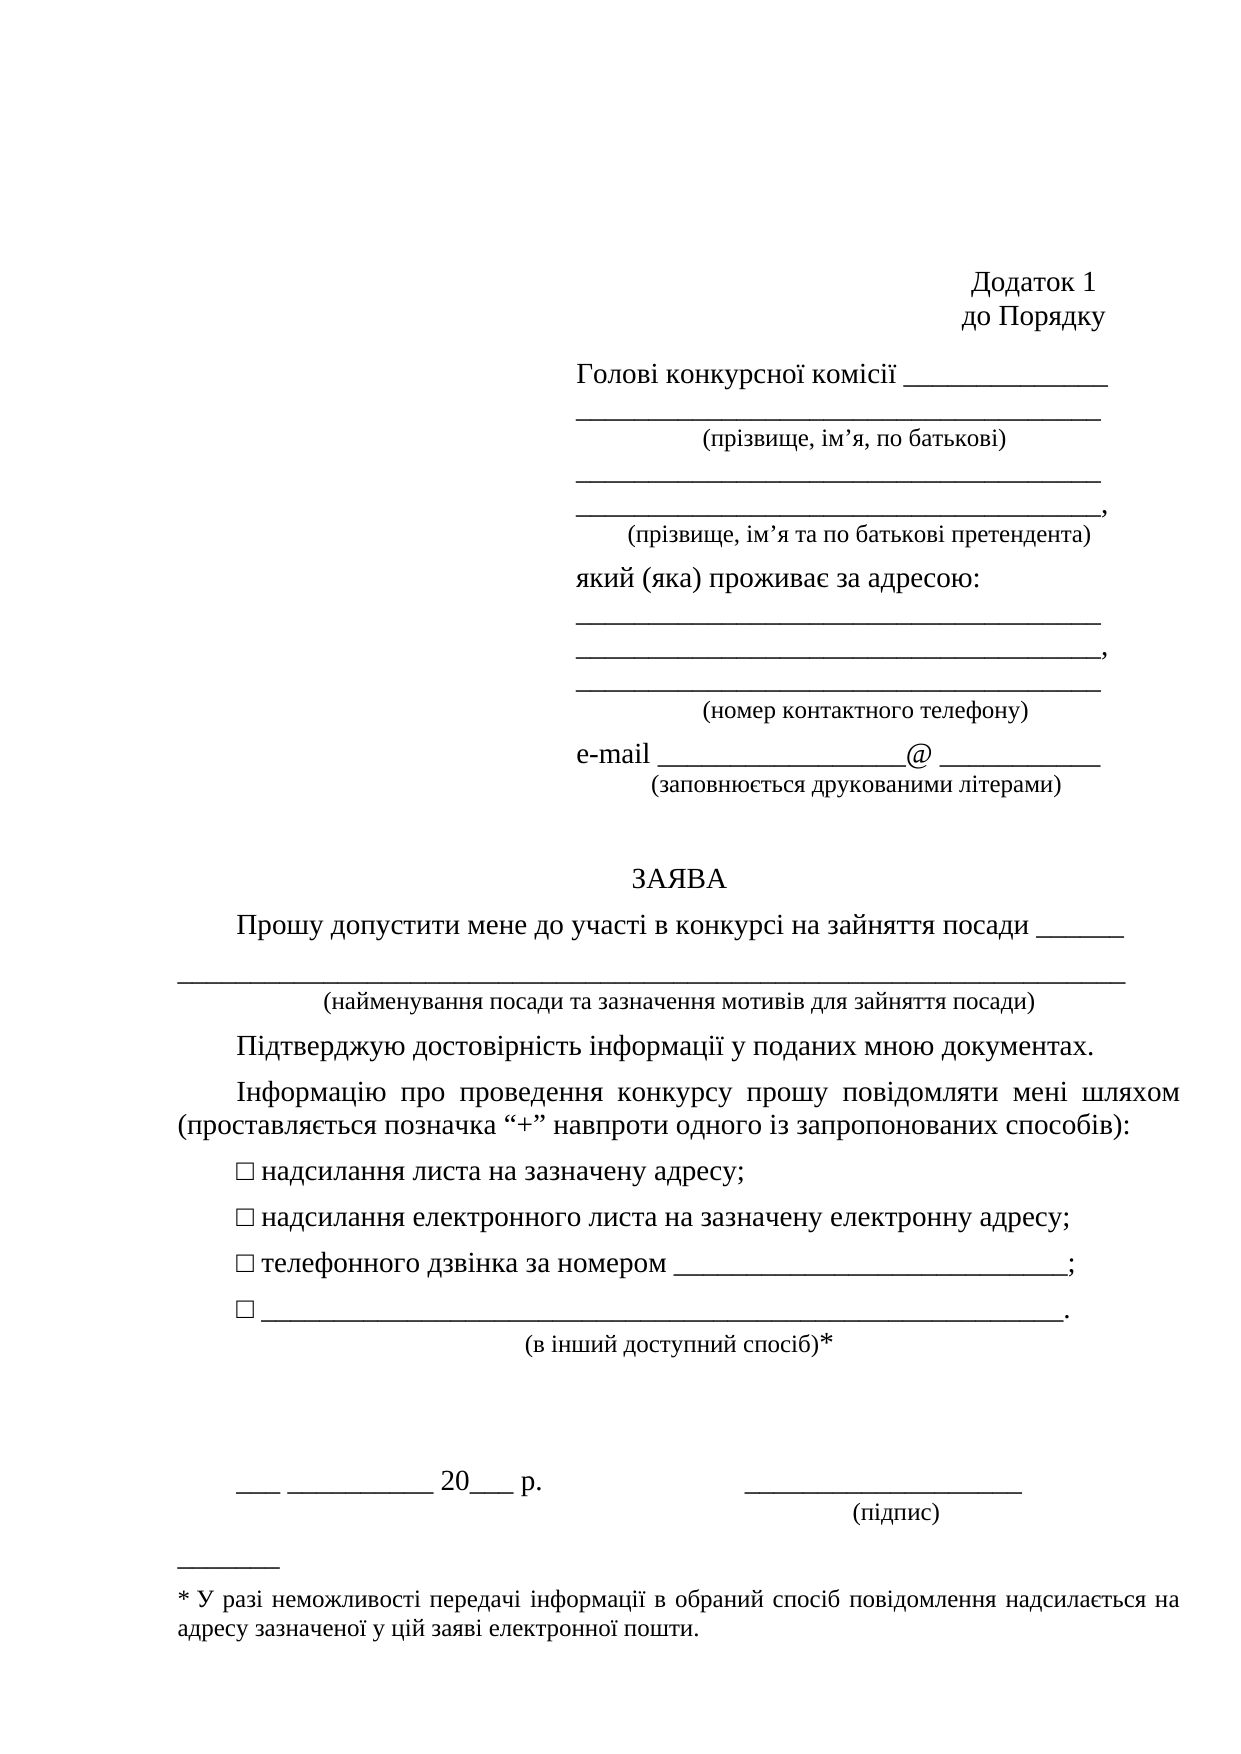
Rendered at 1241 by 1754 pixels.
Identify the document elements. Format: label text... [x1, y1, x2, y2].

text Інформацію про проведення конкурсу прошу повідомляти мені шляхом (проставляється позначка “+” навпроти одного із запропонованих способів): [177, 1074, 1181, 1141]
text (в інший доступний спосіб)* [177, 1325, 1181, 1358]
text ___ __________ 20___ р. ___________________ [177, 1463, 1181, 1497]
text ____________________________________ [576, 390, 1181, 423]
text ____________________________________ [576, 452, 1181, 486]
text Додаток 1 до Порядку [886, 264, 1181, 331]
text (номер контактного телефону) [651, 695, 1181, 723]
text ____________________________________, [576, 628, 1181, 661]
text Підтверджую достовірність інформації у поданих мною документах. [177, 1028, 1181, 1061]
text e-mail _________________@ ___________ [576, 736, 1181, 769]
text □ надсилання листа на зазначену адресу; [177, 1153, 1181, 1187]
text □ надсилання електронного листа на зазначену електронну адресу; [177, 1199, 1181, 1233]
text □ _______________________________________________________. [177, 1291, 1181, 1325]
text □ телефонного дзвінка за номером ___________________________; [177, 1245, 1181, 1279]
text (найменування посади та зазначення мотивів для зайняття посади) [177, 986, 1181, 1015]
text (прізвище, ім’я, по батькові) [651, 423, 1181, 452]
text (прізвище, ім’я та по батькові претендента) [576, 519, 1181, 548]
text (підпис) [777, 1497, 1181, 1525]
text ____________________________________ [576, 661, 1181, 695]
text Голові конкурсної комісії ______________ [576, 356, 1181, 390]
text (заповнюється друкованими літерами) [651, 769, 1181, 798]
text _______ [177, 1538, 1181, 1571]
text _________________________________________________________________ [177, 953, 1181, 986]
text * У разі неможливості передачі інформації в обраний спосіб повідомлення надсилається на адресу зазначеної у цій заяві електронної пошти. [177, 1584, 1181, 1641]
text ____________________________________, [576, 486, 1181, 519]
text Прошу допустити мене до участі в конкурсі на зайняття посади ______ [177, 907, 1181, 940]
text який (яка) проживає за адресою: ____________________________________ [576, 561, 1181, 628]
text ЗАЯВА [177, 861, 1181, 894]
